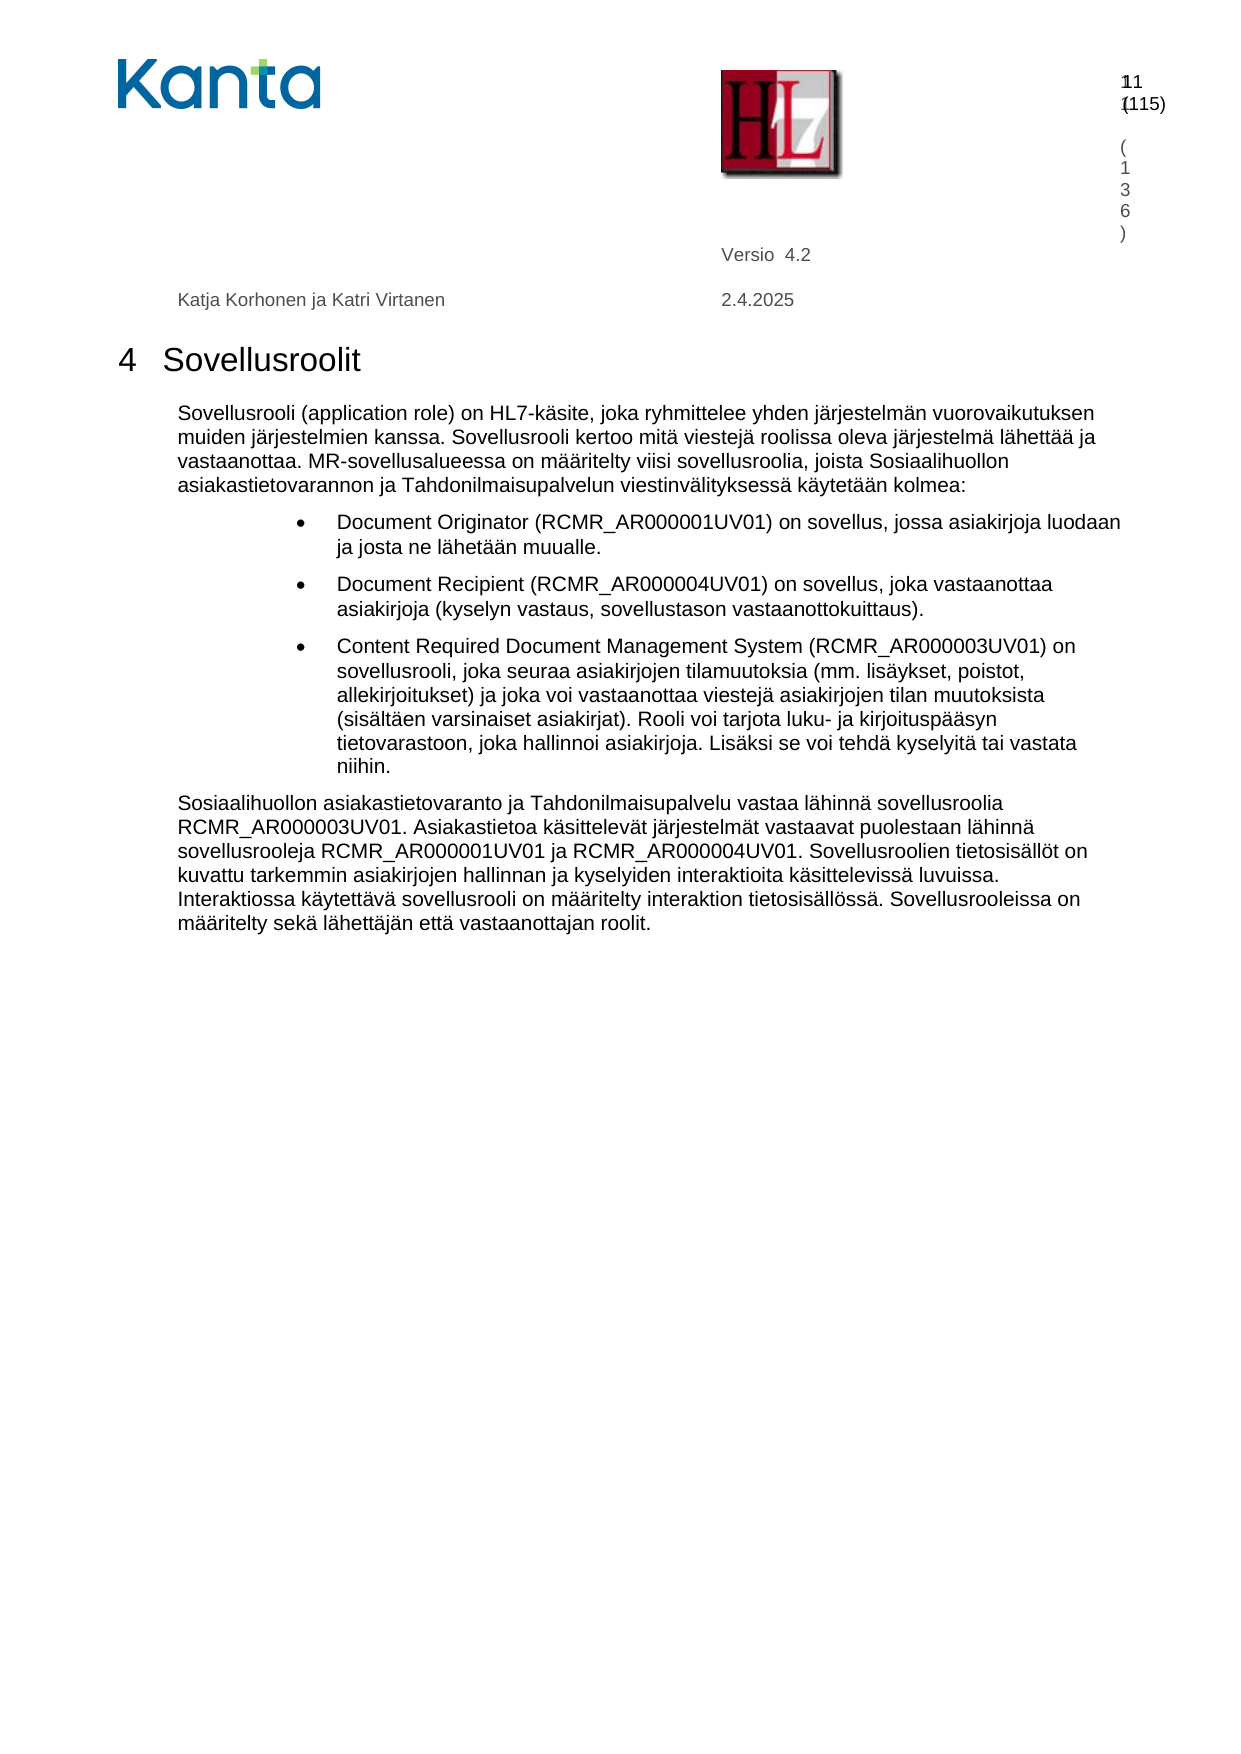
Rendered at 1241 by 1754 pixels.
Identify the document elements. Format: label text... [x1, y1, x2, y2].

picture [118, 59, 321, 109]
subtitle Sovellusroolit [118, 339, 1122, 378]
list Document Originator (RCMR_AR000001UV01) on sovellus, jossa asiakirjoja luodaan ja josta ne lähetään muualle. [295, 509, 1122, 559]
picture [721, 70, 844, 179]
list Content Required Document Management System (RCMR_AR000003UV01) on sovellusrooli, joka seuraa asiakirjojen tilamuutoksia (mm. lisäykset, poistot, allekirjoitukset) ja joka voi vastaanottaa viestejä asiakirjojen tilan muutoksista (sisältäen varsinaiset asiakirjat). Rooli voi tarjota luku- ja kirjoituspääsyn tietovarastoon, joka hallinnoi asiakirjoja. Lisäksi se voi tehdä kyselyitä tai vastata niihin. [295, 633, 1122, 778]
text Sosiaalihuollon asiakastietovaranto ja Tahdonilmaisupalvelu vastaa lähinnä sovellusroolia RCMR_AR000003UV01. Asiakastietoa käsittelevät järjestelmät vastaavat puolestaan lähinnä sovellusrooleja RCMR_AR000001UV01 ja RCMR_AR000004UV01. Sovellusroolien tietosisällöt on kuvattu tarkemmin asiakirjojen hallinnan ja kyselyiden interaktioita käsittelevissä luvuissa. Interaktiossa käytettävä sovellusrooli on määritelty interaktion tietosisällössä. Sovellusrooleissa on määritelty sekä lähettäjän että vastaanottajan roolit. [177, 791, 1122, 934]
list Document Recipient (RCMR_AR000004UV01) on sovellus, joka vastaanottaa asiakirjoja (kyselyn vastaus, sovellustason vastaanottokuittaus). [295, 571, 1122, 621]
text Sovellusrooli (application role) on HL7-käsite, joka ryhmittelee yhden järjestelmän vuorovaikutuksen muiden järjestelmien kanssa. Sovellusrooli kertoo mitä viestejä roolissa oleva järjestelmä lähettää ja vastaanottaa. MR-sovellusalueessa on määritelty viisi sovellusroolia, joista Sosiaalihuollon asiakastietovarannon ja Tahdonilmaisupalvelun viestinvälityksessä käytetään kolmea: [177, 401, 1122, 497]
